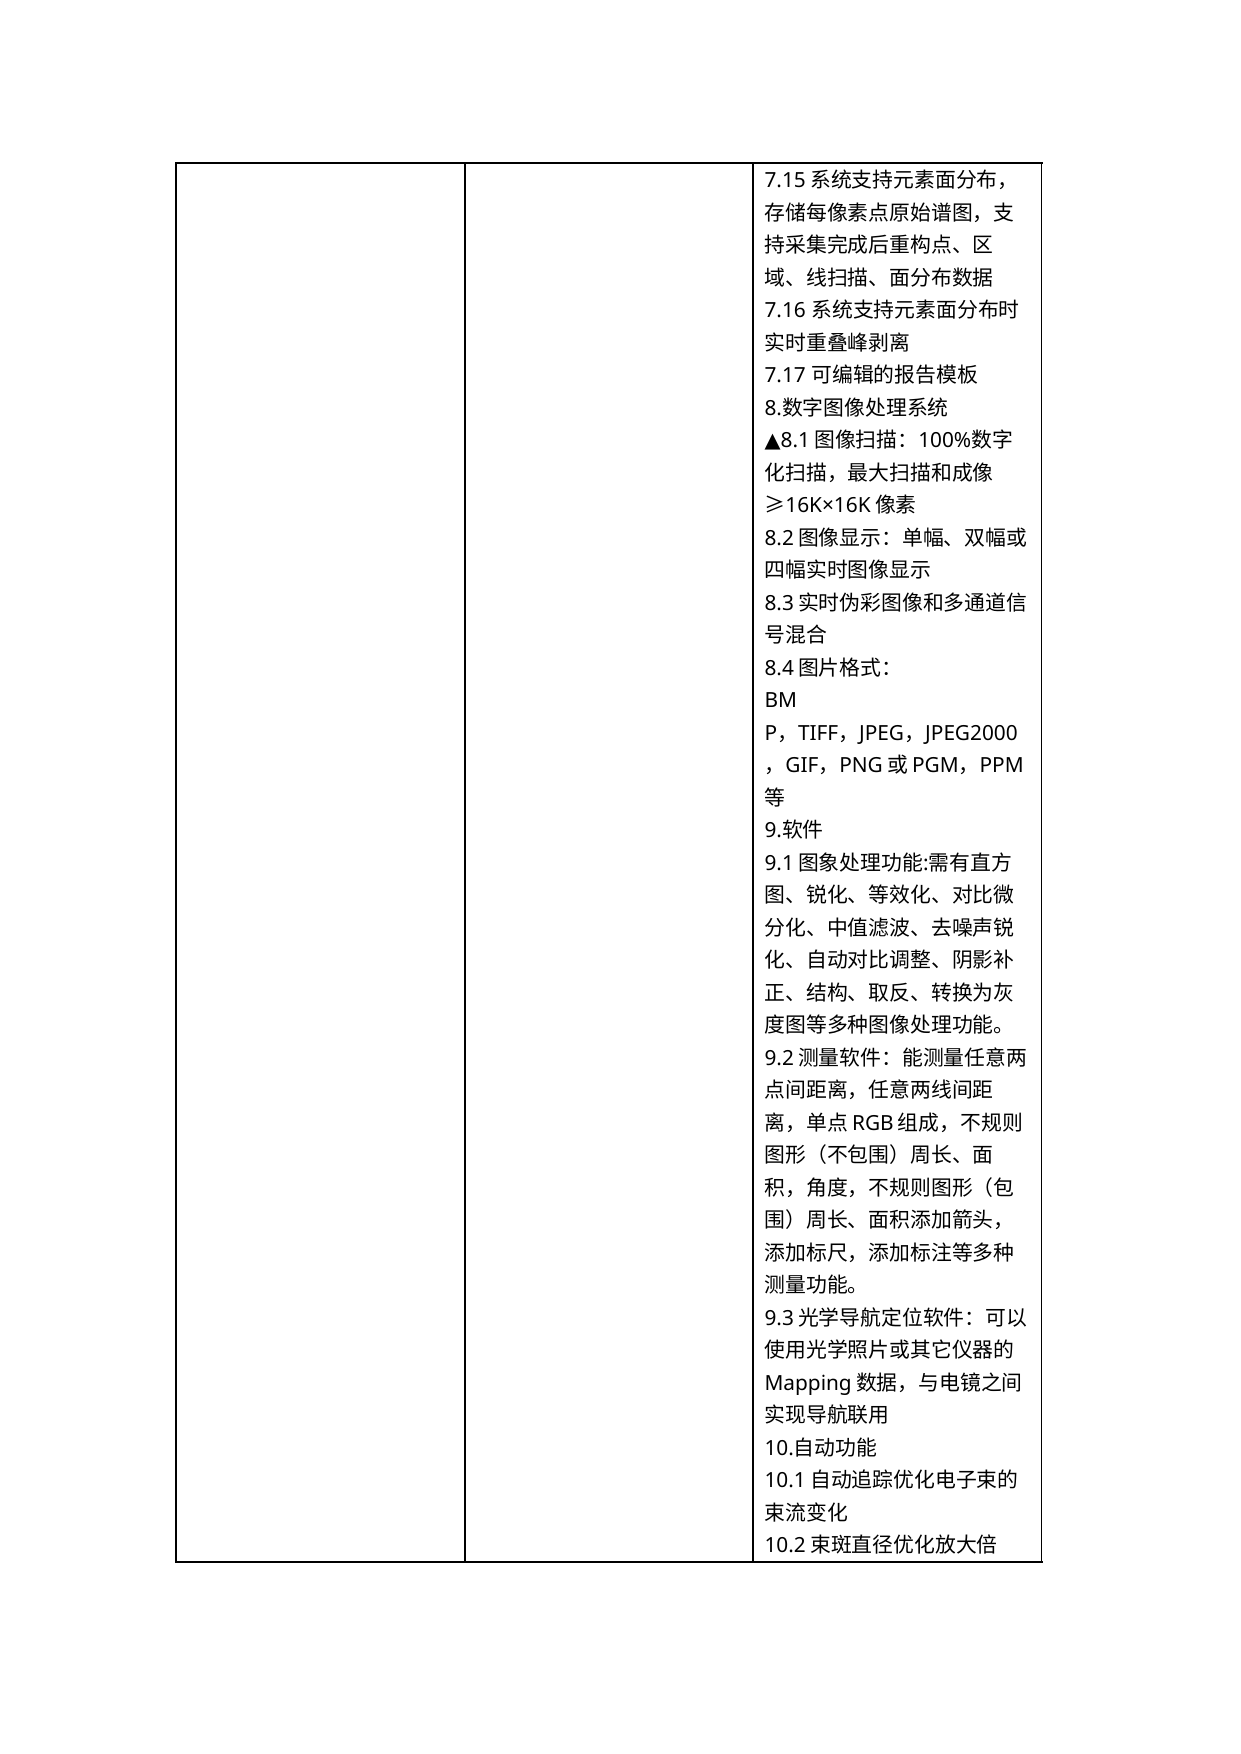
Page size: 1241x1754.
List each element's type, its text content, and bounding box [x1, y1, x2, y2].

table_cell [754, 164, 1041, 1561]
table_cell [466, 164, 752, 1561]
table_cell 1 [177, 164, 464, 1561]
